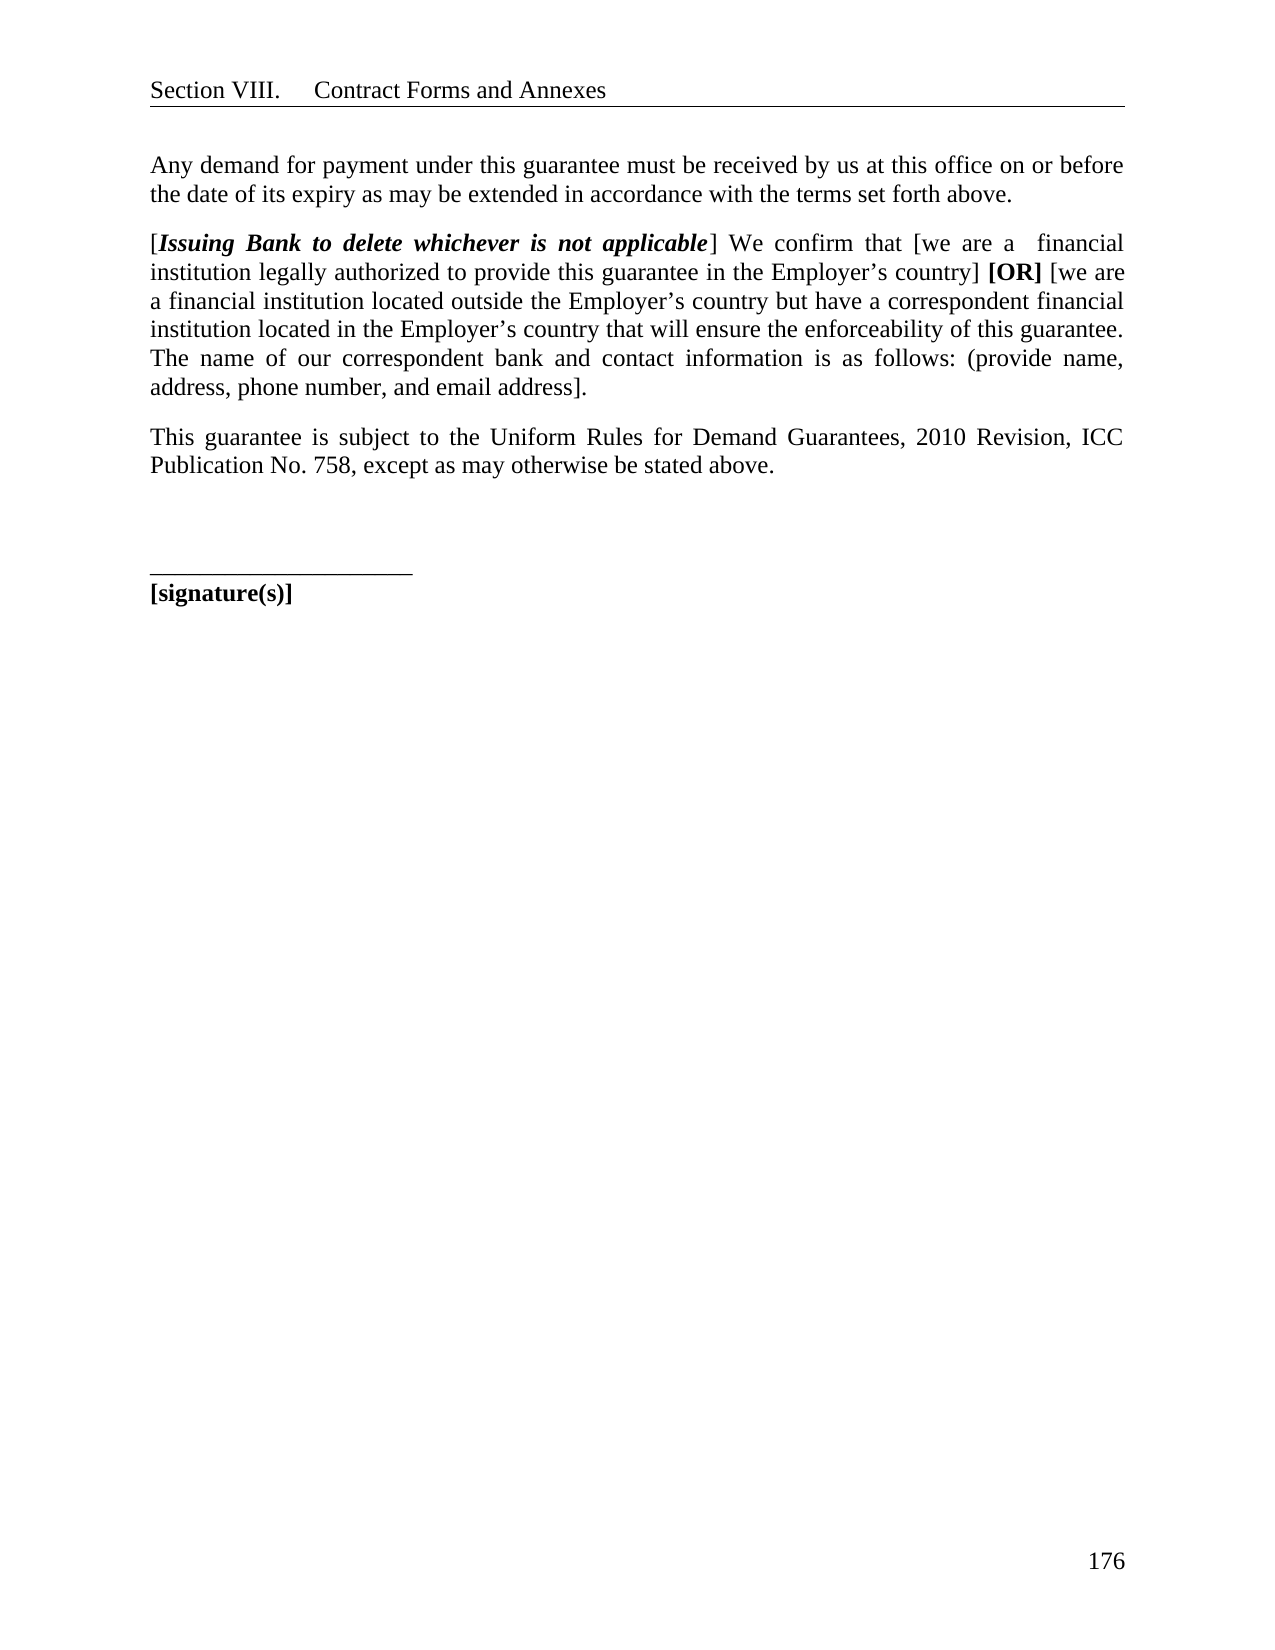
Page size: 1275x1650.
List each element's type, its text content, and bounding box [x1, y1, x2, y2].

text _____________________ [signature(s)] [150, 549, 1125, 607]
text [Issuing Bank to delete whichever is not applicable] We confirm that [we are a financial institution legally authorized to provide this guarantee in the Employer’s country] [OR] [we are a financial institution located outside the Employer’s country but have a correspondent financial institution located in the Employer’s country that will ensure the enforceability of this guarantee. The name of our correspondent bank and contact information is as follows: (provide name, address, phone number, and email address]. [150, 228, 1125, 401]
text This guarantee is subject to the Uniform Rules for Demand Guarantees, 2010 Revision, ICC Publication No. 758, except as may otherwise be stated above. [150, 422, 1125, 479]
text Any demand for payment under this guarantee must be received by us at this office on or before the date of its expiry as may be extended in accordance with the terms set forth above. [150, 150, 1125, 207]
